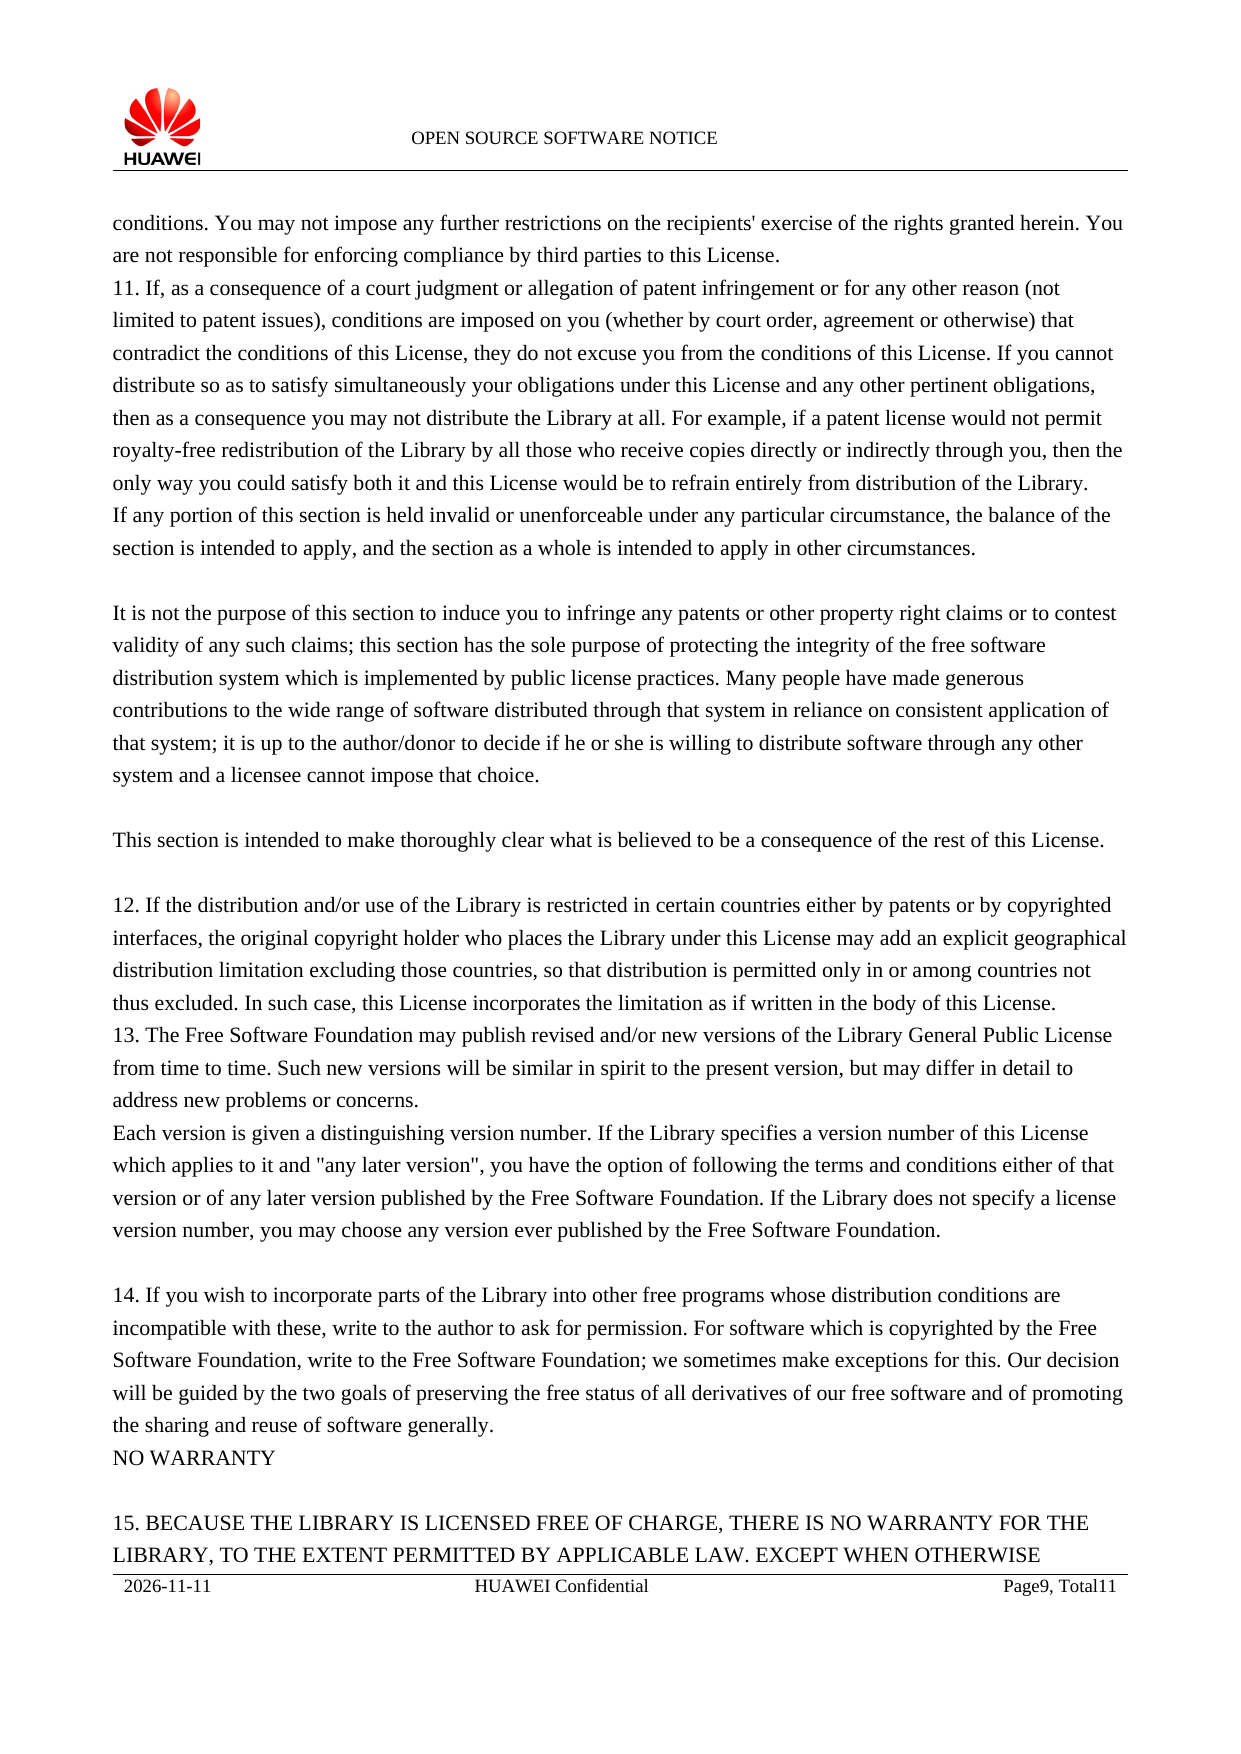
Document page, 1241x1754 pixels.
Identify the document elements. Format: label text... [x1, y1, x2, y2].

picture [124, 88, 201, 165]
